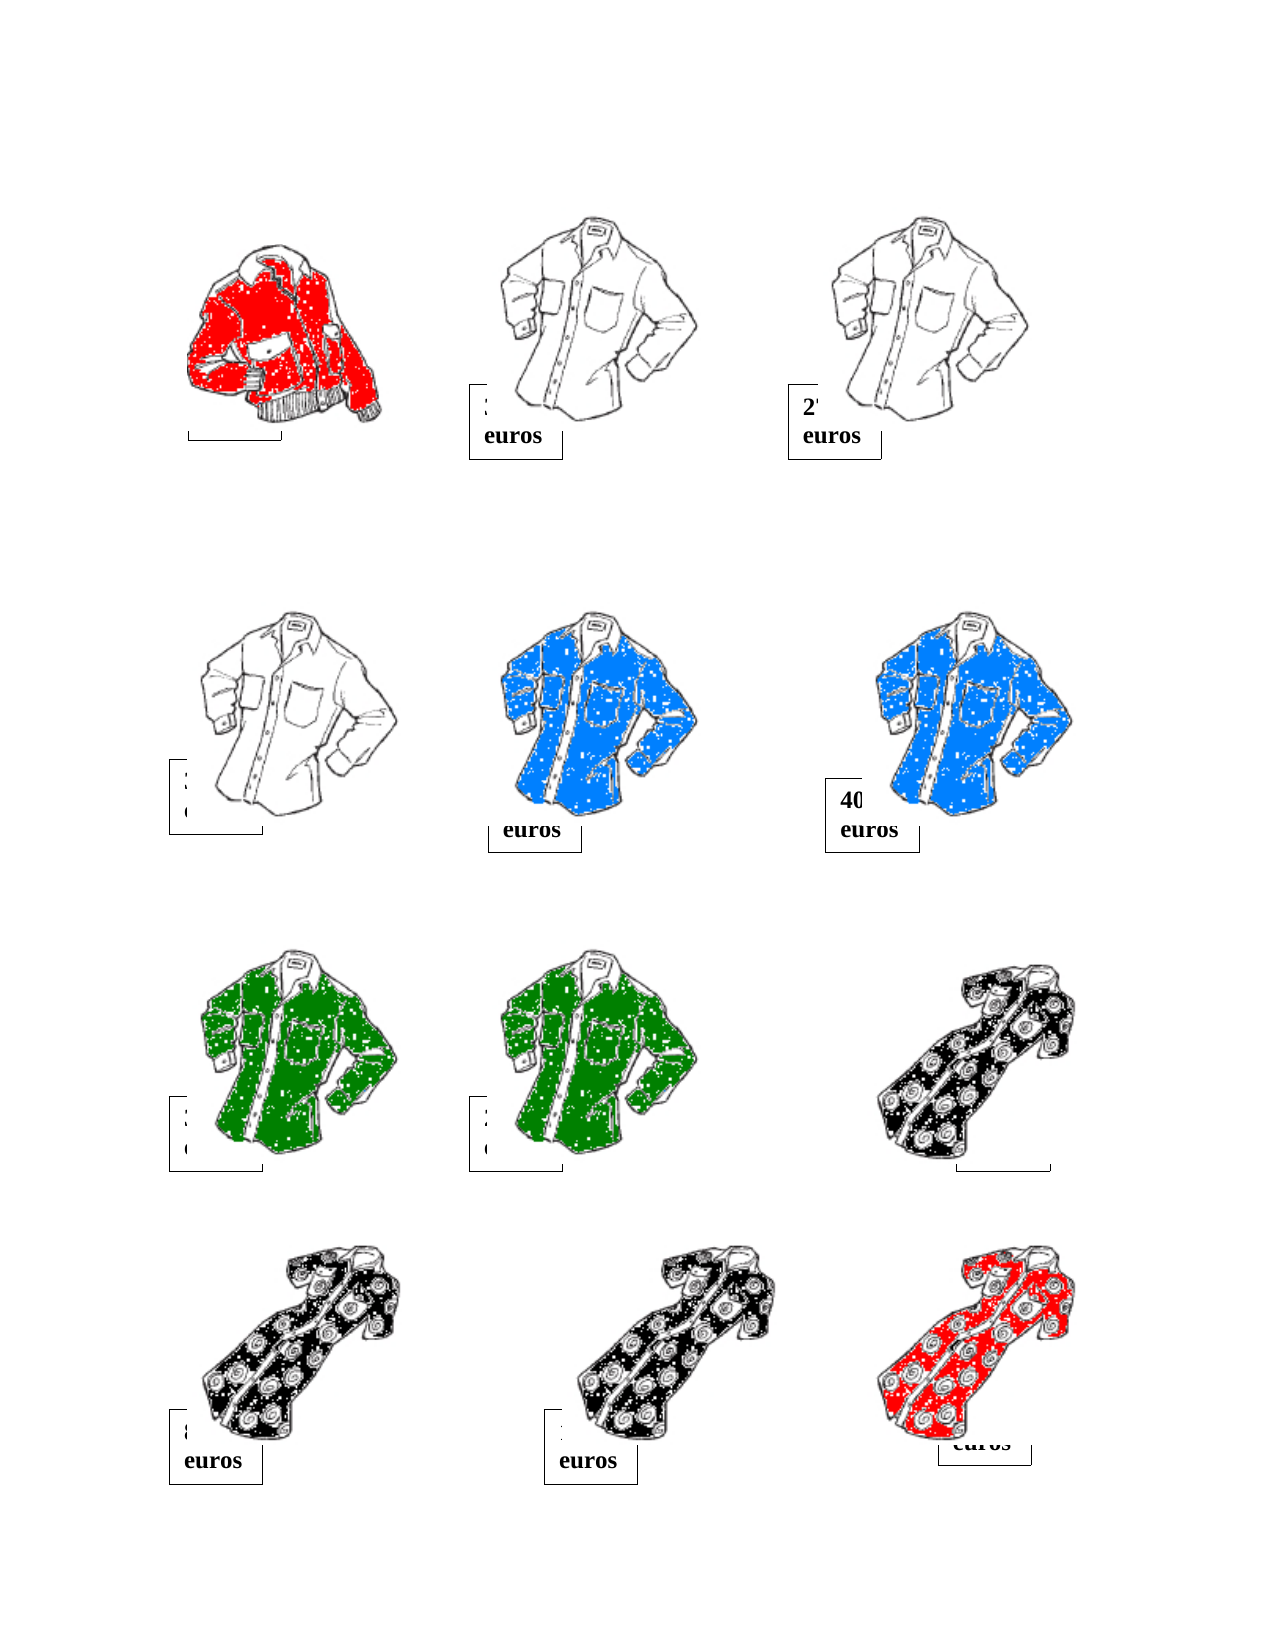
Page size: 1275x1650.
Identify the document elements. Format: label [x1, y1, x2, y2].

picture [562, 1221, 780, 1445]
picture [487, 207, 705, 431]
picture [862, 1221, 1080, 1445]
picture [862, 602, 1080, 826]
picture [187, 602, 405, 826]
picture [187, 1221, 405, 1445]
picture [187, 940, 405, 1164]
picture [487, 602, 705, 826]
picture [818, 207, 1036, 431]
picture [862, 940, 1080, 1164]
picture [487, 940, 705, 1164]
picture [187, 244, 390, 431]
